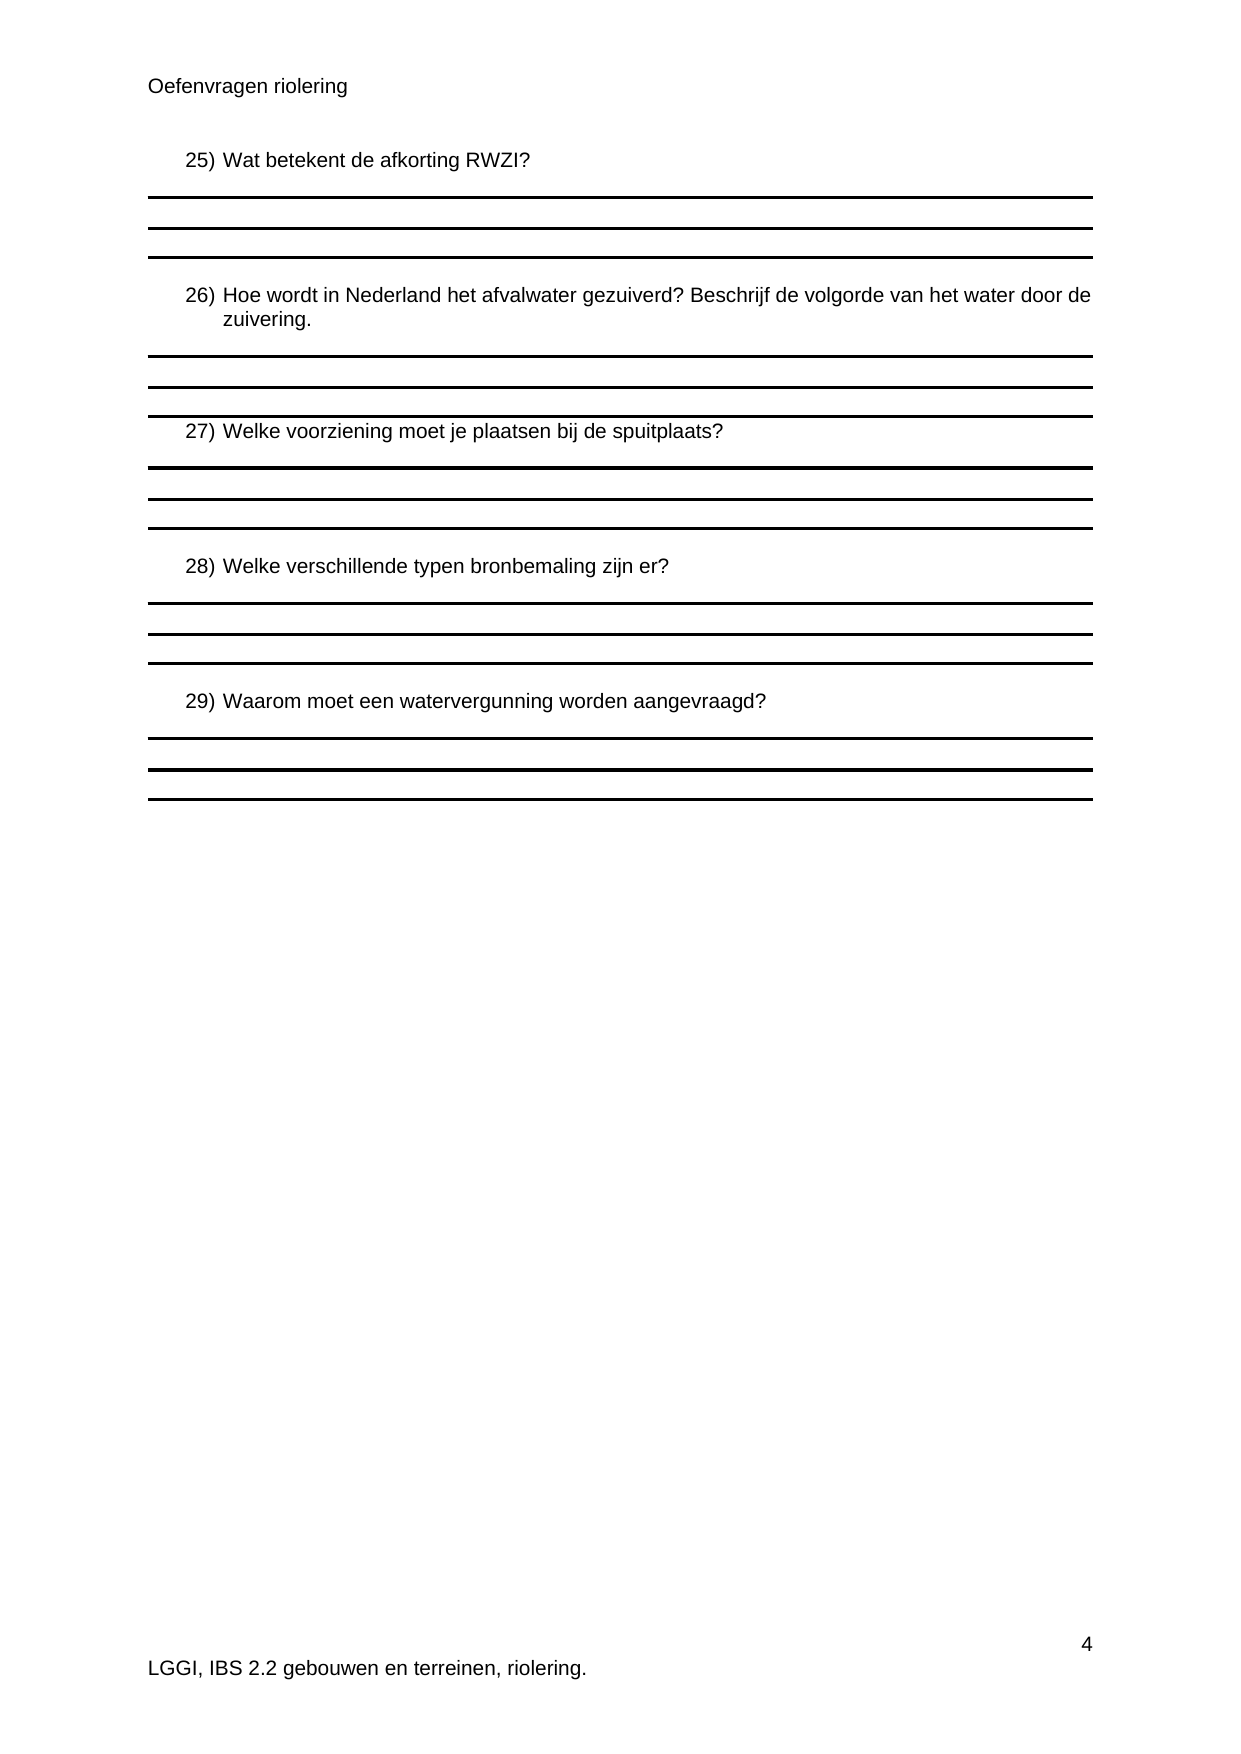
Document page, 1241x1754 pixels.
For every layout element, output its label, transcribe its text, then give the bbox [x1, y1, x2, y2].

list Waarom moet een watervergunning worden aangevraagd? [185, 689, 1093, 713]
list Welke voorziening moet je plaatsen bij de spuitplaats? [185, 418, 1093, 442]
list Hoe wordt in Nederland het afvalwater gezuiverd? Beschrijf de volgorde van het water door de zuivering. [185, 283, 1093, 331]
list Wat betekent de afkorting RWZI? [185, 148, 1093, 172]
list Welke verschillende typen bronbemaling zijn er? [185, 554, 1093, 578]
